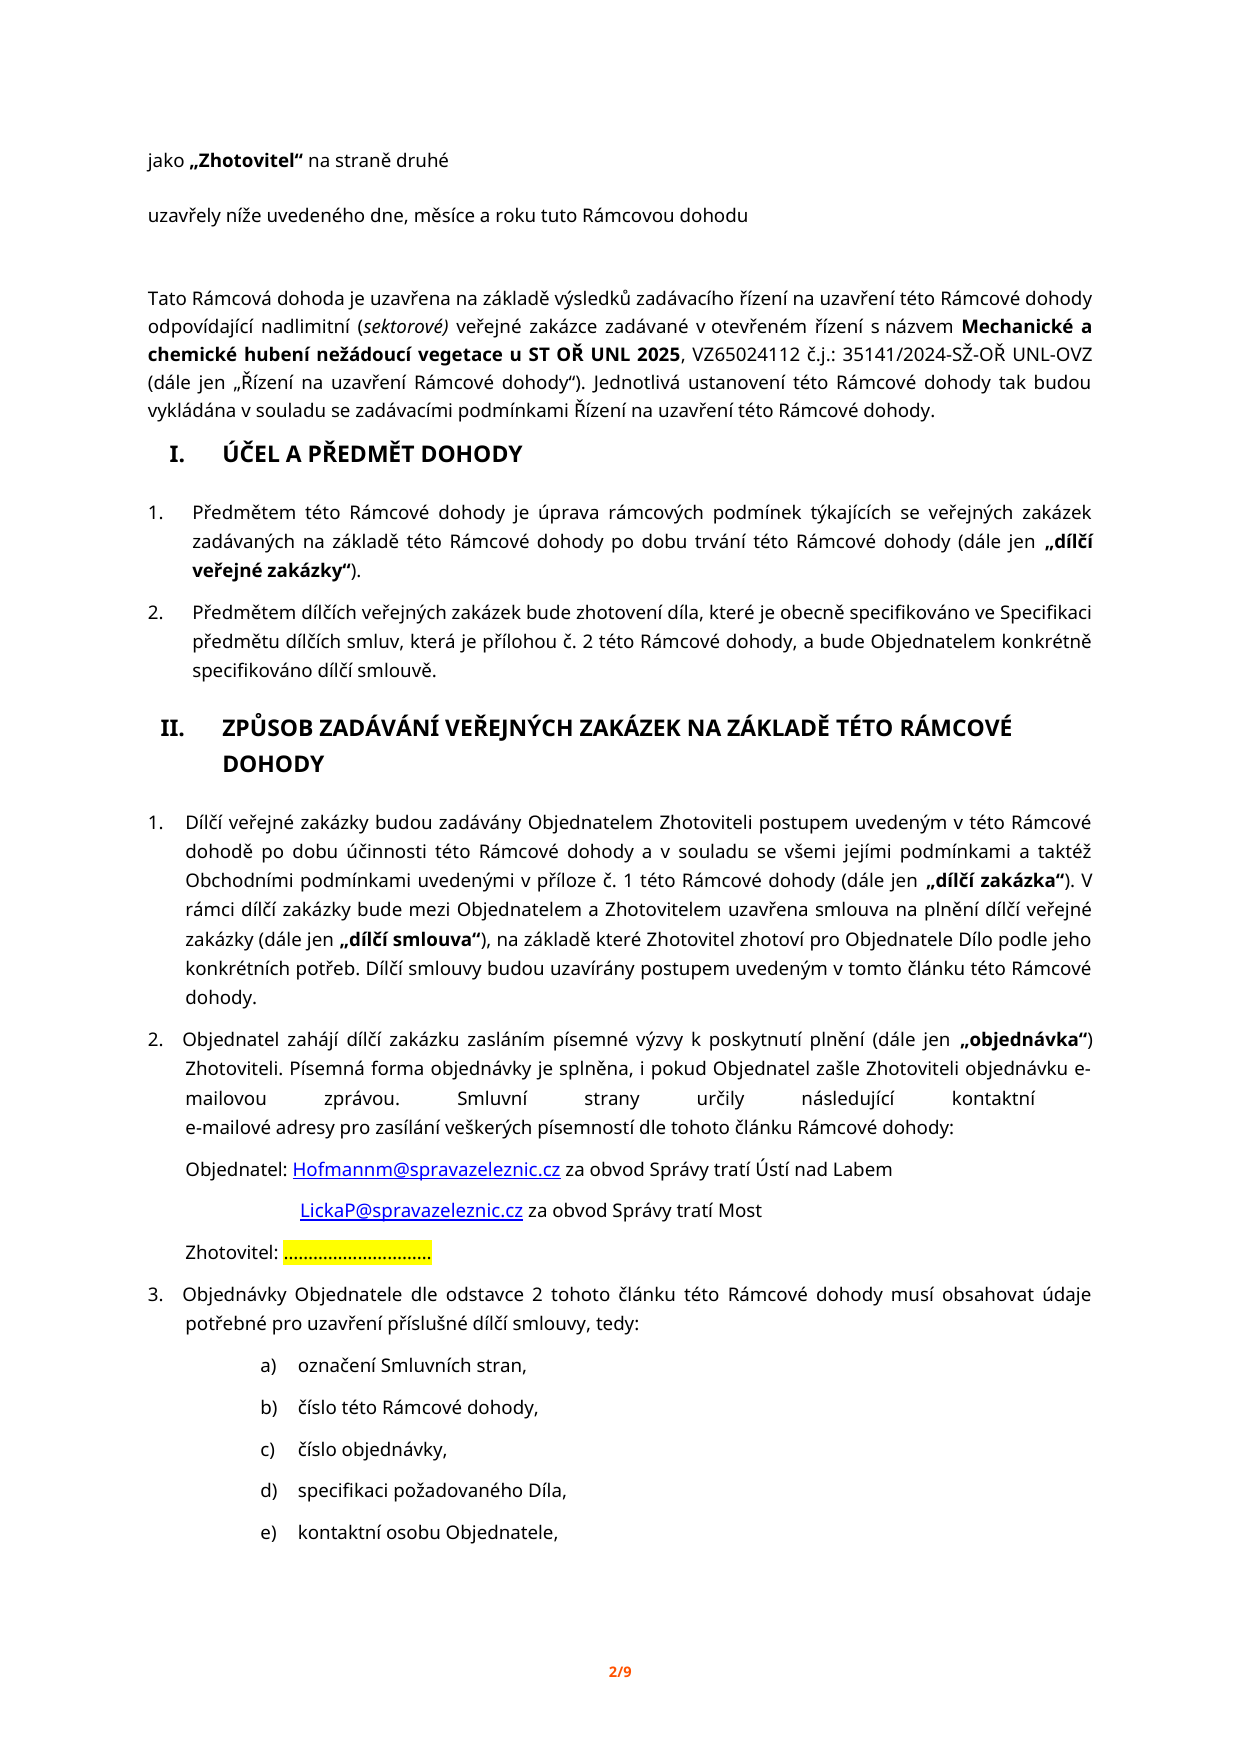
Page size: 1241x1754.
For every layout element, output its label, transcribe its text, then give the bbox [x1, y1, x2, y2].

list specifikaci požadovaného Díla, [260, 1478, 1093, 1503]
list číslo objednávky, [260, 1436, 1093, 1461]
text Objednatel: Hofmannm@spravazeleznic.cz za obvod Správy tratí Ústí nad Labem [185, 1156, 1093, 1181]
text LickaP@spravazeleznic.cz za obvod Správy tratí Most [185, 1198, 1093, 1223]
list číslo této Rámcové dohody, [260, 1394, 1093, 1419]
list Předmětem dílčích veřejných zakázek bude zhotovení díla, které je obecně specifikováno ve Specifikaci předmětu dílčích smluv, která je přílohou č. 2 této Rámcové dohody, a bude Objednatelem konkrétně specifikováno dílčí smlouvě. [148, 599, 1093, 683]
list Objednatel zahájí dílčí zakázku zasláním písemné výzvy k poskytnutí plnění (dále jen „objednávka“) Zhotoviteli. Písemná forma objednávky je splněna, i pokud Objednatel zašle Zhotoviteli objednávku e-mailovou zprávou. Smluvní strany určily následující kontaktní e-mailové adresy pro zasílání veškerých písemností dle tohoto článku Rámcové dohody: [148, 1026, 1093, 1140]
list označení Smluvních stran, [260, 1352, 1093, 1378]
list ÚČEL A PŘEDMĚT DOHODY [185, 438, 1093, 469]
text jako „Zhotovitel“ na straně druhé [148, 148, 1093, 173]
text Tato Rámcová dohoda je uzavřena na základě výsledků zadávacího řízení na uzavření této Rámcové dohody odpovídající nadlimitní (sektorové) veřejné zakázce zadávané v otevřeném řízení s názvem Mechanické a chemické hubení nežádoucí vegetace u ST OŘ UNL 2025, VZ65024112 č.j.: 35141/2024-SŽ-OŘ UNL-OVZ (dále jen „Řízení na uzavření Rámcové dohody“). Jednotlivá ustanovení této Rámcové dohody tak budou vykládána v souladu se zadávacími podmínkami Řízení na uzavření této Rámcové dohody. [148, 285, 1093, 423]
list Předmětem této Rámcové dohody je úprava rámcových podmínek týkajících se veřejných zakázek zadávaných na základě této Rámcové dohody po dobu trvání této Rámcové dohody (dále jen „dílčí veřejné zakázky“). [148, 499, 1093, 583]
list Zhotovitel: ………………………… [185, 1239, 1093, 1265]
list ZPŮSOB ZADÁVÁNÍ VEŘEJNÝCH ZAKÁZEK NA ZÁKLADĚ TÉTO RÁMCOVÉ DOHODY [185, 712, 1093, 779]
text uzavřely níže uvedeného dne, měsíce a roku tuto Rámcovou dohodu [148, 202, 1093, 227]
list Objednávky Objednatele dle odstavce 2 tohoto článku této Rámcové dohody musí obsahovat údaje potřebné pro uzavření příslušné dílčí smlouvy, tedy: [148, 1281, 1093, 1336]
list Dílčí veřejné zakázky budou zadávány Objednatelem Zhotoviteli postupem uvedeným v této Rámcové dohodě po dobu účinnosti této Rámcové dohody a v souladu se všemi jejími podmínkami a taktéž Obchodními podmínkami uvedenými v příloze č. 1 této Rámcové dohody (dále jen „dílčí zakázka“). V rámci dílčí zakázky bude mezi Objednatelem a Zhotovitelem uzavřena smlouva na plnění dílčí veřejné zakázky (dále jen „dílčí smlouva“), na základě které Zhotovitel zhotoví pro Objednatele Dílo podle jeho konkrétních potřeb. Dílčí smlouvy budou uzavírány postupem uvedeným v tomto článku této Rámcové dohody. [148, 809, 1093, 1010]
list kontaktní osobu Objednatele, [260, 1519, 1093, 1545]
